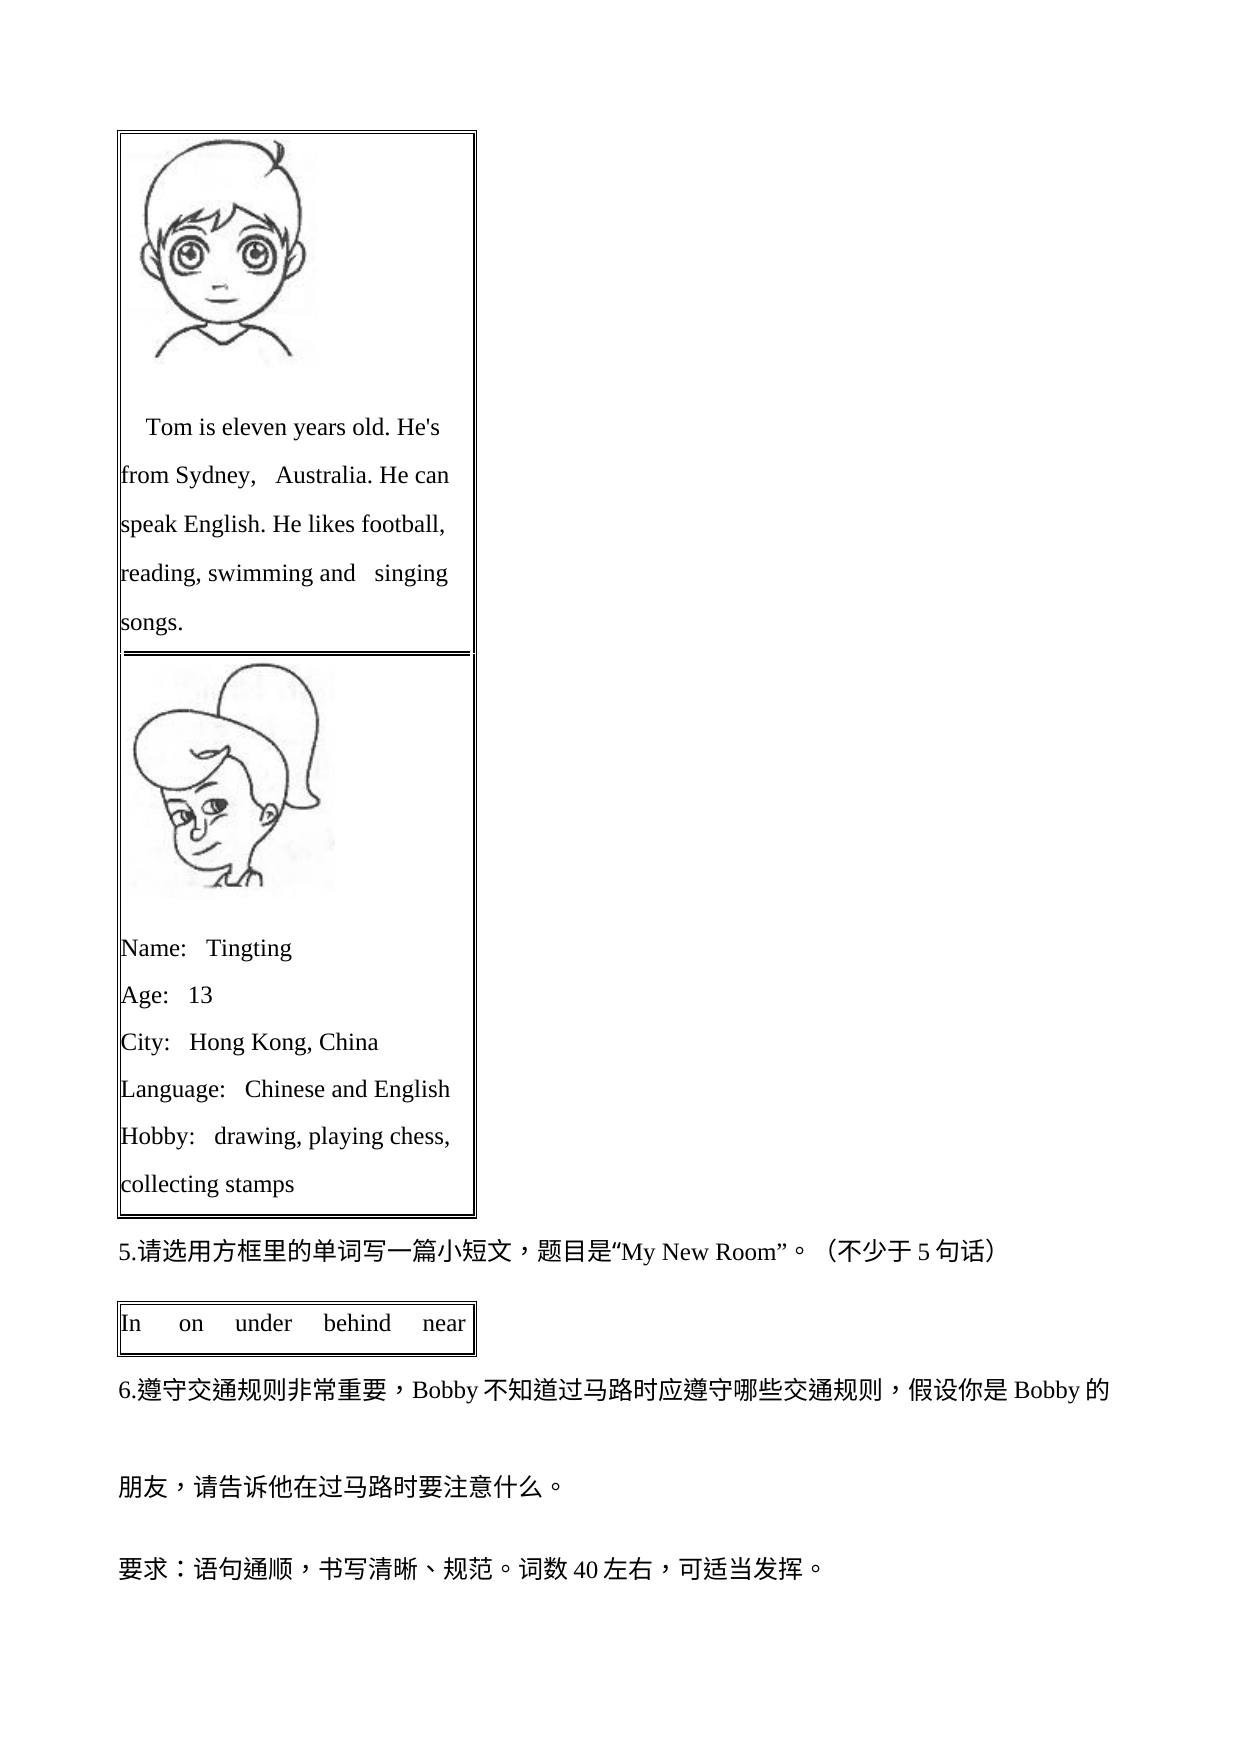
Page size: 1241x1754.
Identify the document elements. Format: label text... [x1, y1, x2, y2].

table_cell Name: Tingting Age: 13 City: Hong Kong, China Language: Chinese and English Hobby: drawing, playing chess, collecting stamps [119, 651, 475, 1214]
text 要求：语句通顺，书写清晰、规范。词数40左右，可适当发挥。 [118, 1537, 1122, 1602]
text 5.请选用方框里的单词写一篇小短文，题目是“My New Room”。（不少于5句话） [118, 1218, 1122, 1283]
table_header In on under behind near [121, 1305, 473, 1353]
text 6.遵守交通规则非常重要，Bobby不知道过马路时应遵守哪些交通规则，假设你是Bobby的朋友，请告诉他在过马路时要注意什么。 [118, 1357, 1122, 1520]
table_header Tom is eleven years old. He's from Sydney, Australia. He can speak English. He likes football, reading, swimming and singing songs. [121, 134, 473, 651]
picture [126, 135, 318, 369]
picture [126, 656, 335, 898]
